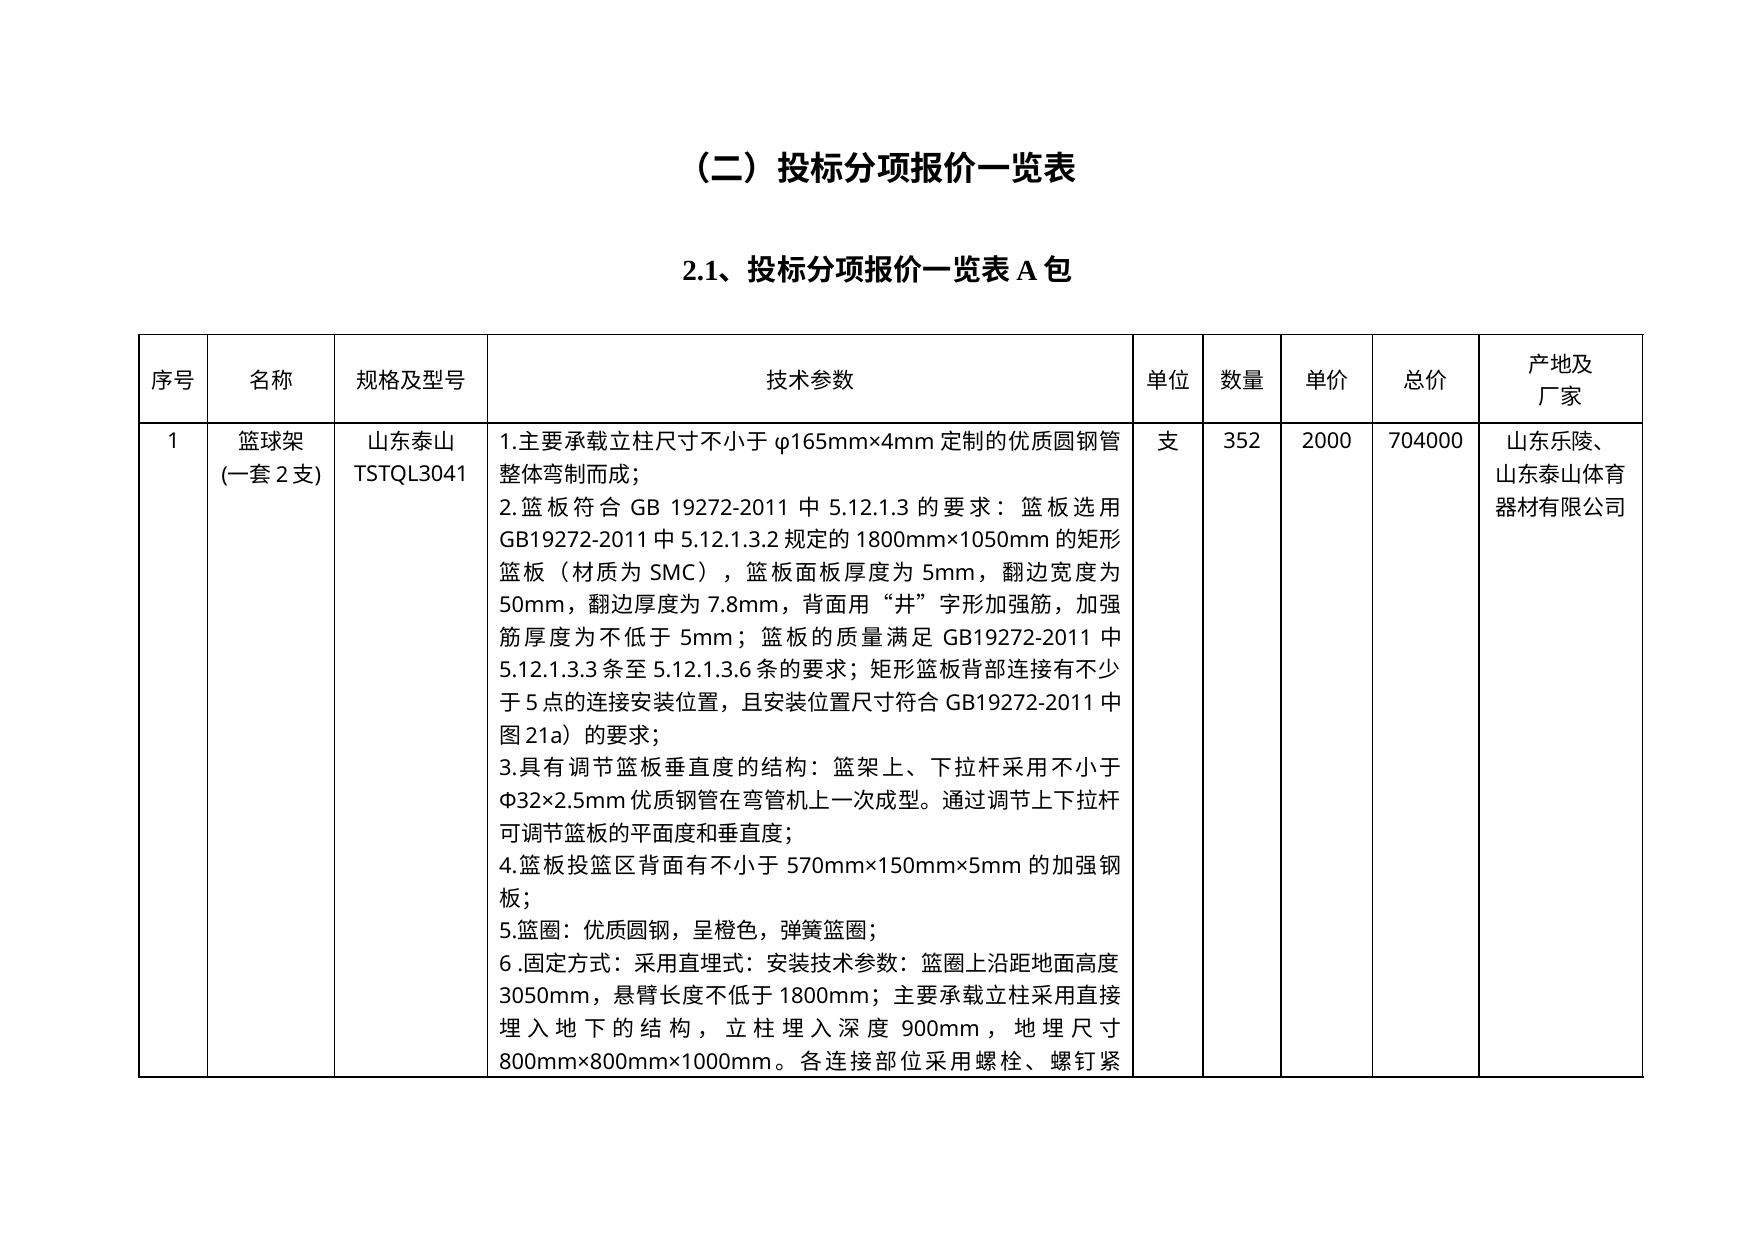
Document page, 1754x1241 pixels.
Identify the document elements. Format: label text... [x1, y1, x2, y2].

table_cell 2000 [1282, 424, 1372, 1076]
table_cell 352 [1204, 424, 1280, 1076]
table_cell 山东泰山 TSTQL3041 [335, 424, 487, 1076]
table_header 序号 [140, 335, 207, 422]
table_cell 支 [1134, 424, 1202, 1076]
table_cell 篮球架 (一套2支) [208, 424, 334, 1076]
table_cell 山东乐陵、 山东泰山体育器材有限公司 [1480, 424, 1642, 1076]
table_header 技术参数 [488, 335, 1132, 422]
table_header 总价 [1373, 335, 1478, 422]
subtitle 2.1、投标分项报价一览表A包 [150, 236, 1604, 301]
table_cell 1 [140, 424, 207, 1076]
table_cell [488, 424, 1132, 1076]
table_header 产地及 厂家 [1480, 335, 1642, 422]
table_header 数量 [1204, 335, 1280, 422]
table_cell 704000 [1373, 424, 1478, 1076]
table_header 单位 [1134, 335, 1202, 422]
table_header 单价 [1282, 335, 1372, 422]
table_header 规格及型号 [335, 335, 487, 422]
table_header 名称 [208, 335, 334, 422]
subtitle 投标分项报价一览表 [150, 133, 1604, 198]
